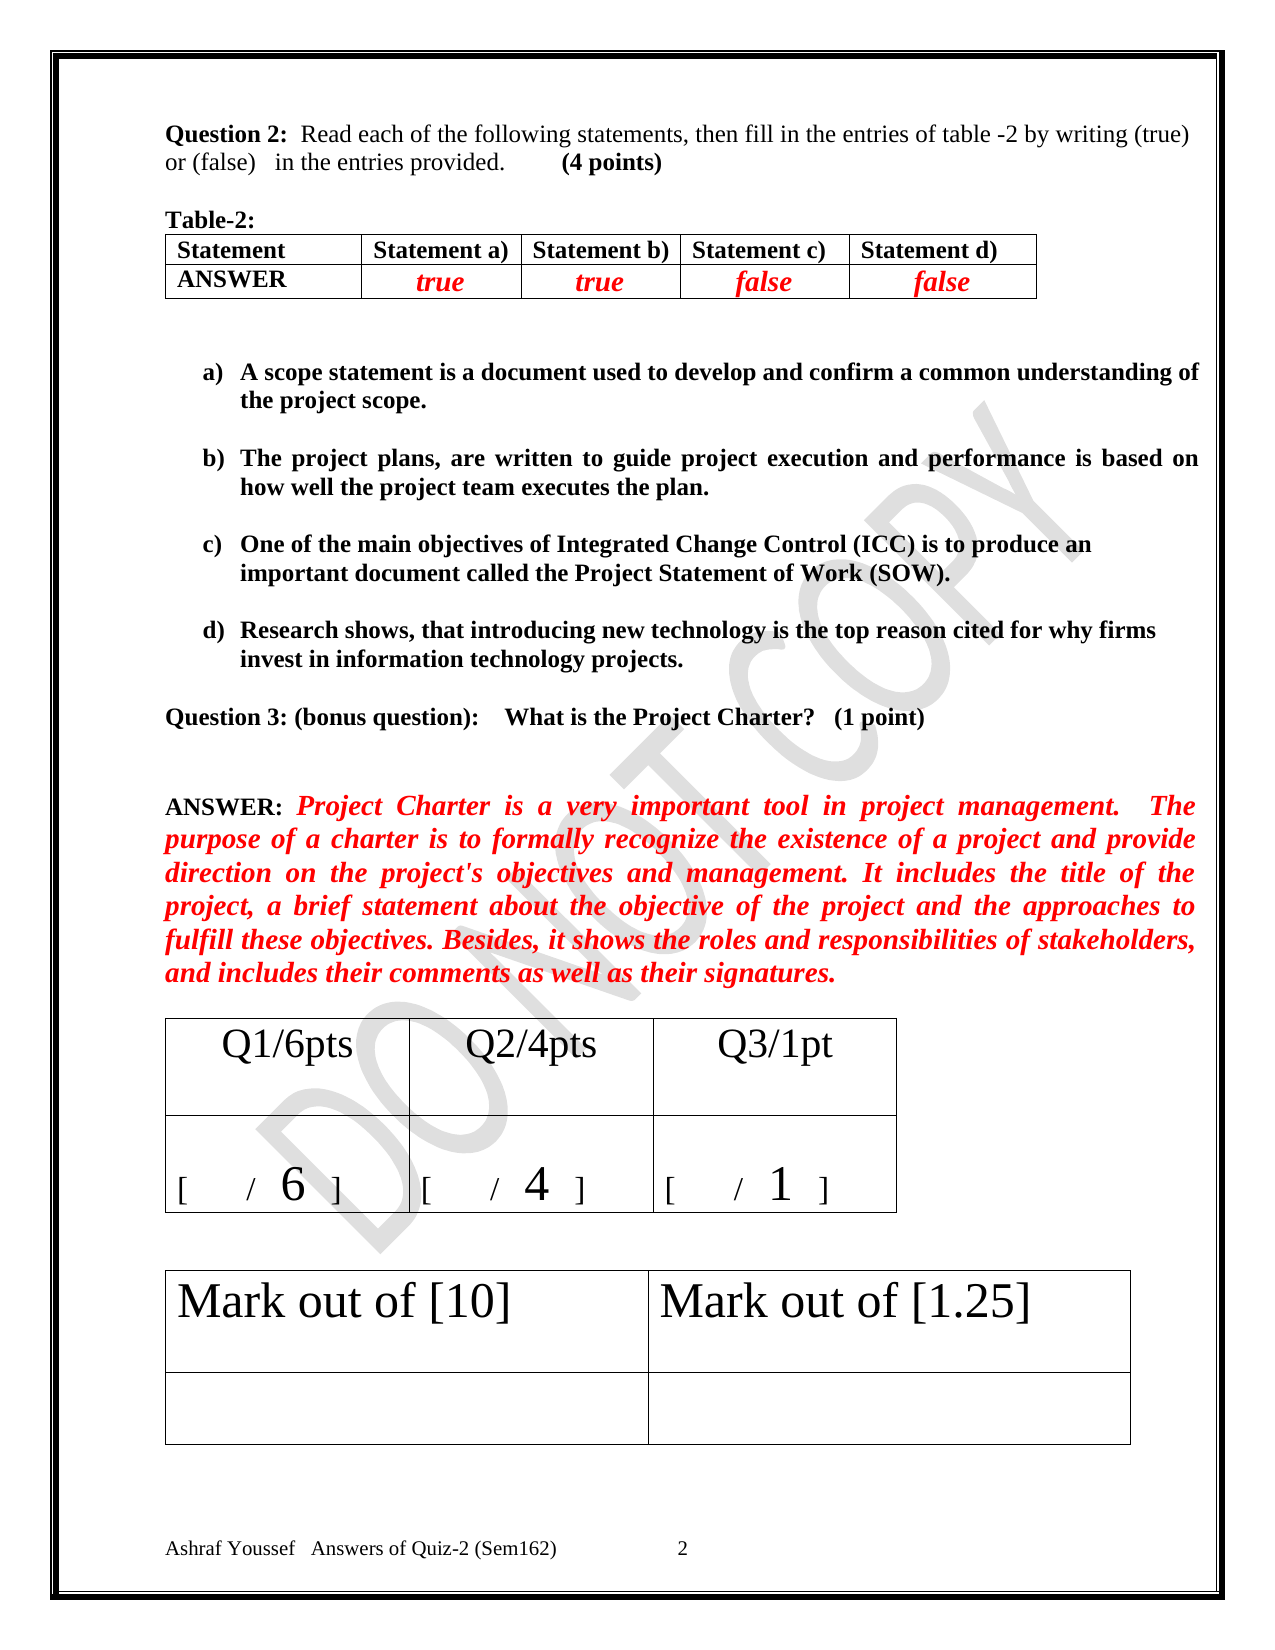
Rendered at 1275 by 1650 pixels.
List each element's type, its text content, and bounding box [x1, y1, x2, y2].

table_header Mark out of [10] [166, 1271, 648, 1372]
table_header Statement b) [522, 235, 680, 263]
list One of the main objectives of Integrated Change Control (ICC) is to produce an important document called the Project Statement of Work (SOW). [202, 529, 1200, 587]
table_header Statement a) [362, 235, 521, 263]
table_header Statement [166, 235, 361, 263]
text ANSWER: Project Charter is a very important tool in project management. The purpose of a charter is to formally recognize the existence of a project and provide direction on the project's objectives and management. It includes the title of the project, a brief statement about the objective of the project and the approaches to fulfill these objectives. Besides, it shows the roles and responsibilities of stakeholders, and includes their comments as well as their signatures. [165, 788, 1200, 989]
list The project plans, are written to guide project execution and performance is based on how well the project team executes the plan. [202, 443, 1200, 500]
table_header Statement c) [681, 235, 849, 263]
table_header Q2/4pts [410, 1019, 653, 1115]
table_cell [649, 1373, 1130, 1444]
table_cell true [522, 265, 680, 298]
table_cell [ / 6 ] [166, 1116, 409, 1212]
table_cell false [850, 265, 1036, 298]
table_header Q3/1pt [654, 1019, 896, 1115]
table_cell false [681, 265, 849, 298]
table_cell [ / 1 ] [654, 1116, 896, 1212]
text Table-2: [165, 205, 1200, 234]
table_header Q1/6pts [166, 1019, 409, 1115]
table_cell [ / 4 ] [410, 1116, 653, 1212]
table_cell true [362, 265, 521, 298]
list Research shows, that introducing new technology is the top reason cited for why firms invest in information technology projects. [202, 615, 1200, 673]
table_cell ANSWER [166, 265, 361, 298]
table_header Statement d) [850, 235, 1036, 263]
text Question 2: Read each of the following statements, then fill in the entries of table -2 by writing (true) or (false) in the entries provided. (4 points) [165, 119, 1200, 176]
text Question 3: (bonus question): What is the Project Charter? (1 point) [165, 702, 1200, 730]
table_header Mark out of [1.25] [649, 1271, 1130, 1372]
list A scope statement is a document used to develop and confirm a common understanding of the project scope. [202, 357, 1200, 414]
table_cell [166, 1373, 648, 1444]
